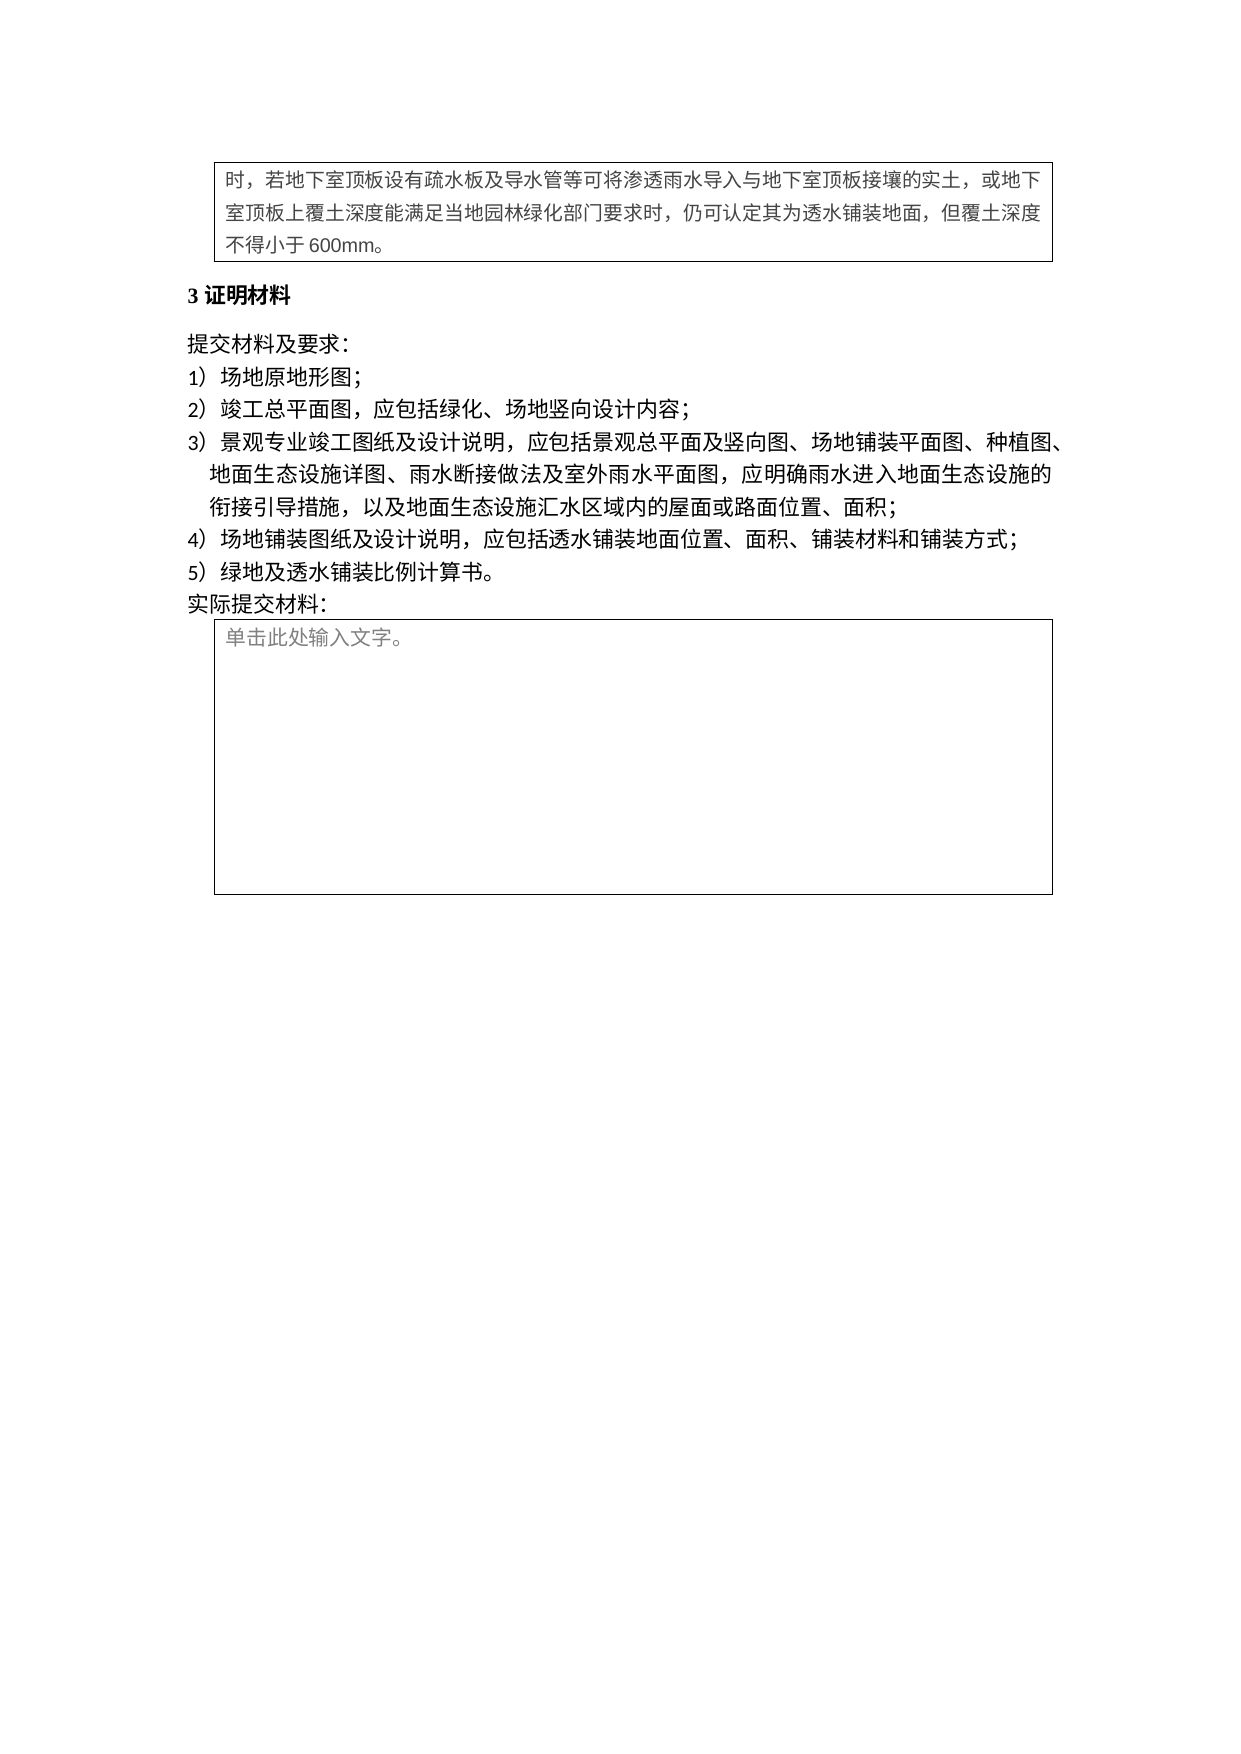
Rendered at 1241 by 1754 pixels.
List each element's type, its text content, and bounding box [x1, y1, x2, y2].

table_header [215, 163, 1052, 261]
text 4）场地铺装图纸及设计说明，应包括透水铺装地面位置、面积、铺装材料和铺装方式； [187, 522, 1053, 554]
text 2）竣工总平面图，应包括绿化、场地竖向设计内容； [187, 392, 1053, 424]
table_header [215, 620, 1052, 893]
text 提交材料及要求： [187, 327, 1053, 359]
text 1）场地原地形图； [187, 359, 1053, 392]
text 实际提交材料： [187, 587, 1053, 619]
text 3 证明材料 [187, 278, 1053, 310]
text 5）绿地及透水铺装比例计算书。 [187, 554, 1053, 587]
text 3）景观专业竣工图纸及设计说明，应包括景观总平面及竖向图、场地铺装平面图、种植图、地面生态设施详图、雨水断接做法及室外雨水平面图，应明确雨水进入地面生态设施的衔接引导措施，以及地面生态设施汇水区域内的屋面或路面位置、面积； [187, 424, 1053, 522]
